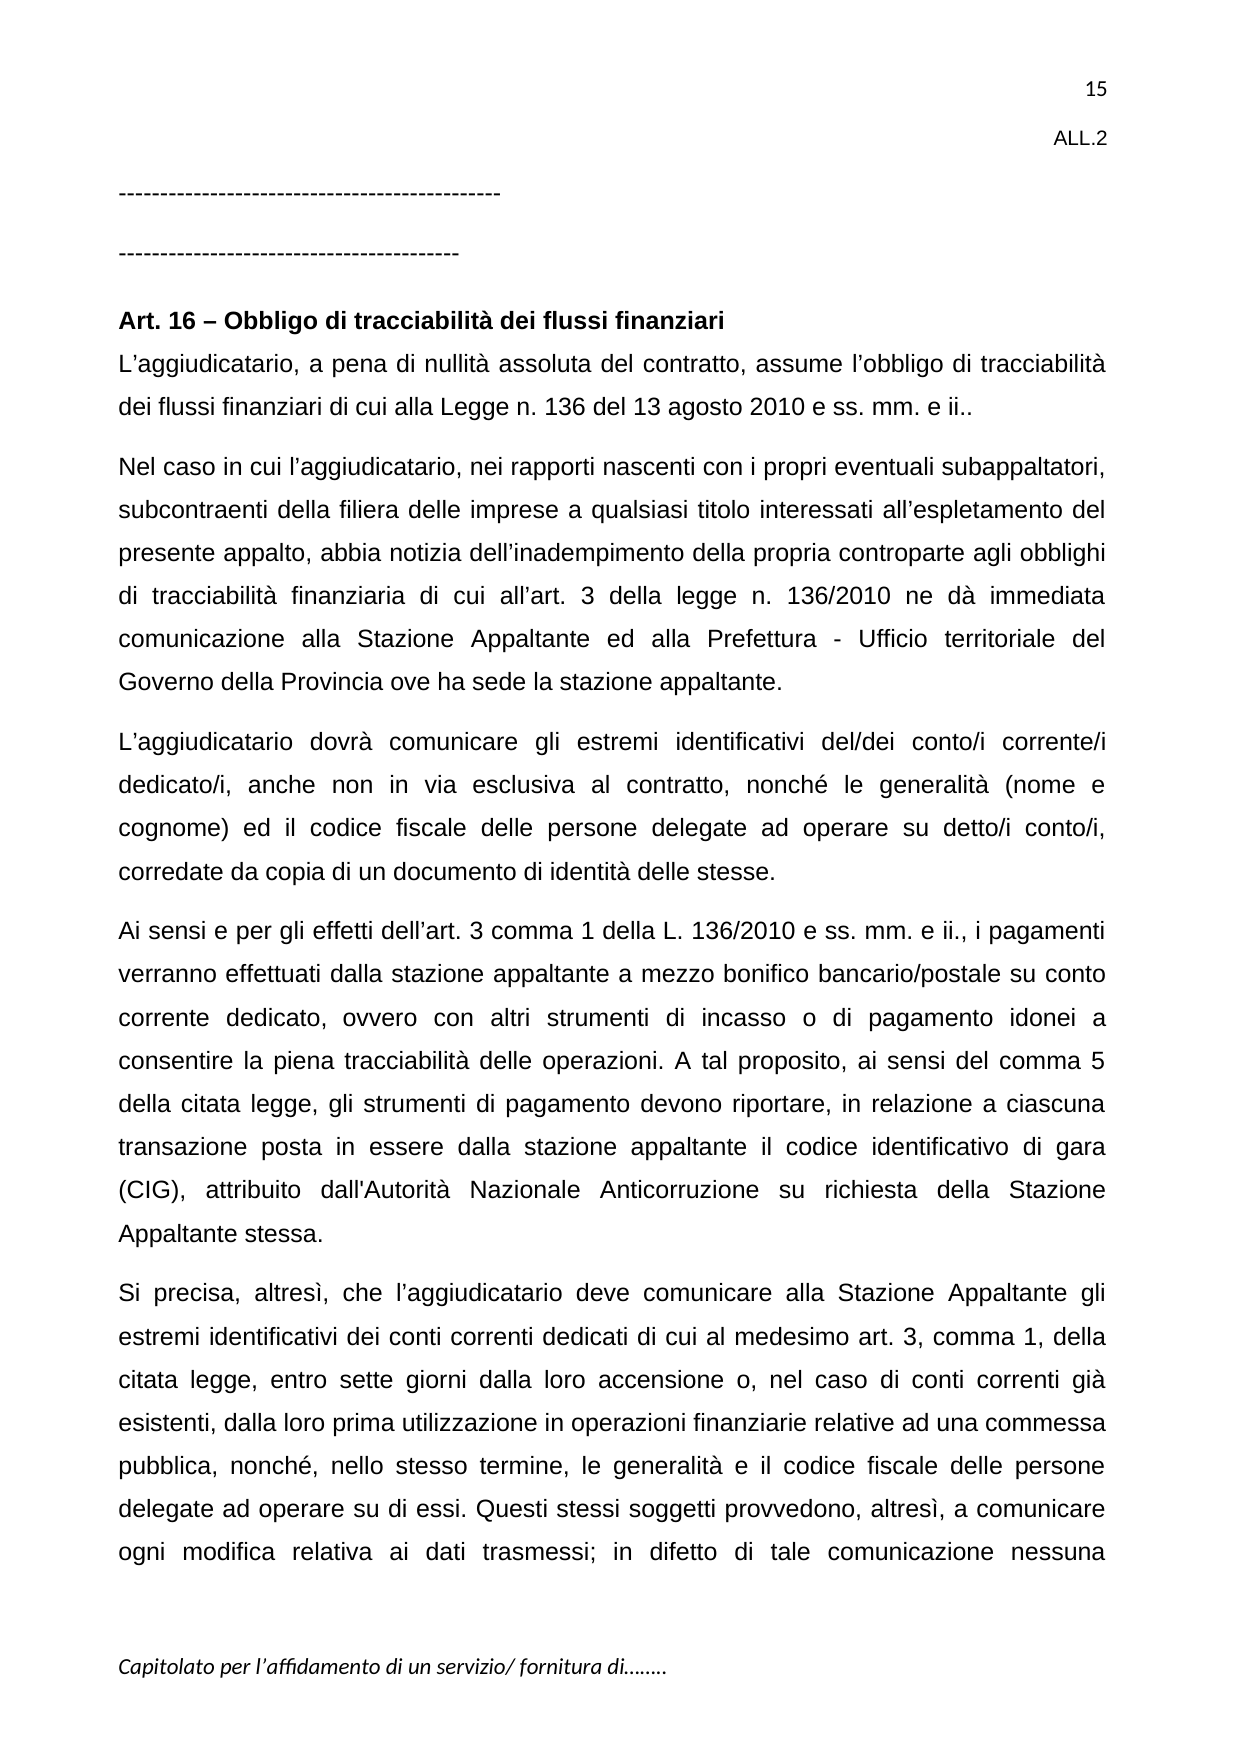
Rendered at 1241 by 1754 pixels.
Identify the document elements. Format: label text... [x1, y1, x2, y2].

text ----------------------------------------- [118, 237, 1107, 266]
text L’aggiudicatario dovrà comunicare gli estremi identificativi del/dei conto/i corrente/i dedicato/i, anche non in via esclusiva al contratto, nonché le generalità (nome e cognome) ed il codice fiscale delle persone delegate ad operare su detto/i conto/i, corredate da copia di un documento di identità delle stesse. [118, 727, 1107, 885]
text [118, 1278, 1107, 1566]
text L’aggiudicatario, a pena di nullità assoluta del contratto, assume l’obbligo di tracciabilità dei flussi finanziari di cui alla Legge n. 136 del 13 agosto 2010 e ss. mm. e ii.. [118, 349, 1107, 421]
subtitle Art. 16 – Obbligo di tracciabilità dei flussi finanziari [118, 306, 1107, 334]
text ---------------------------------------------- [118, 178, 1107, 206]
text Nel caso in cui l’aggiudicatario, nei rapporti nascenti con i propri eventuali subappaltatori, subcontraenti della filiera delle imprese a qualsiasi titolo interessati all’espletamento del presente appalto, abbia notizia dell’inadempimento della propria controparte agli obblighi di tracciabilità finanziaria di cui all’art. 3 della legge n. 136/2010 ne dà immediata comunicazione alla Stazione Appaltante ed alla Prefettura - Ufficio territoriale del Governo della Provincia ove ha sede la stazione appaltante. [118, 452, 1107, 696]
text Ai sensi e per gli effetti dell’art. 3 comma 1 della L. 136/2010 e ss. mm. e ii., i pagamenti verranno effettuati dalla stazione appaltante a mezzo bonifico bancario/postale su conto corrente dedicato, ovvero con altri strumenti di incasso o di pagamento idonei a consentire la piena tracciabilità delle operazioni. A tal proposito, ai sensi del comma 5 della citata legge, gli strumenti di pagamento devono riportare, in relazione a ciascuna transazione posta in essere dalla stazione appaltante il codice identificativo di gara (CIG), attribuito dall'Autorità Nazionale Anticorruzione su richiesta della Stazione Appaltante stessa. [118, 916, 1107, 1247]
